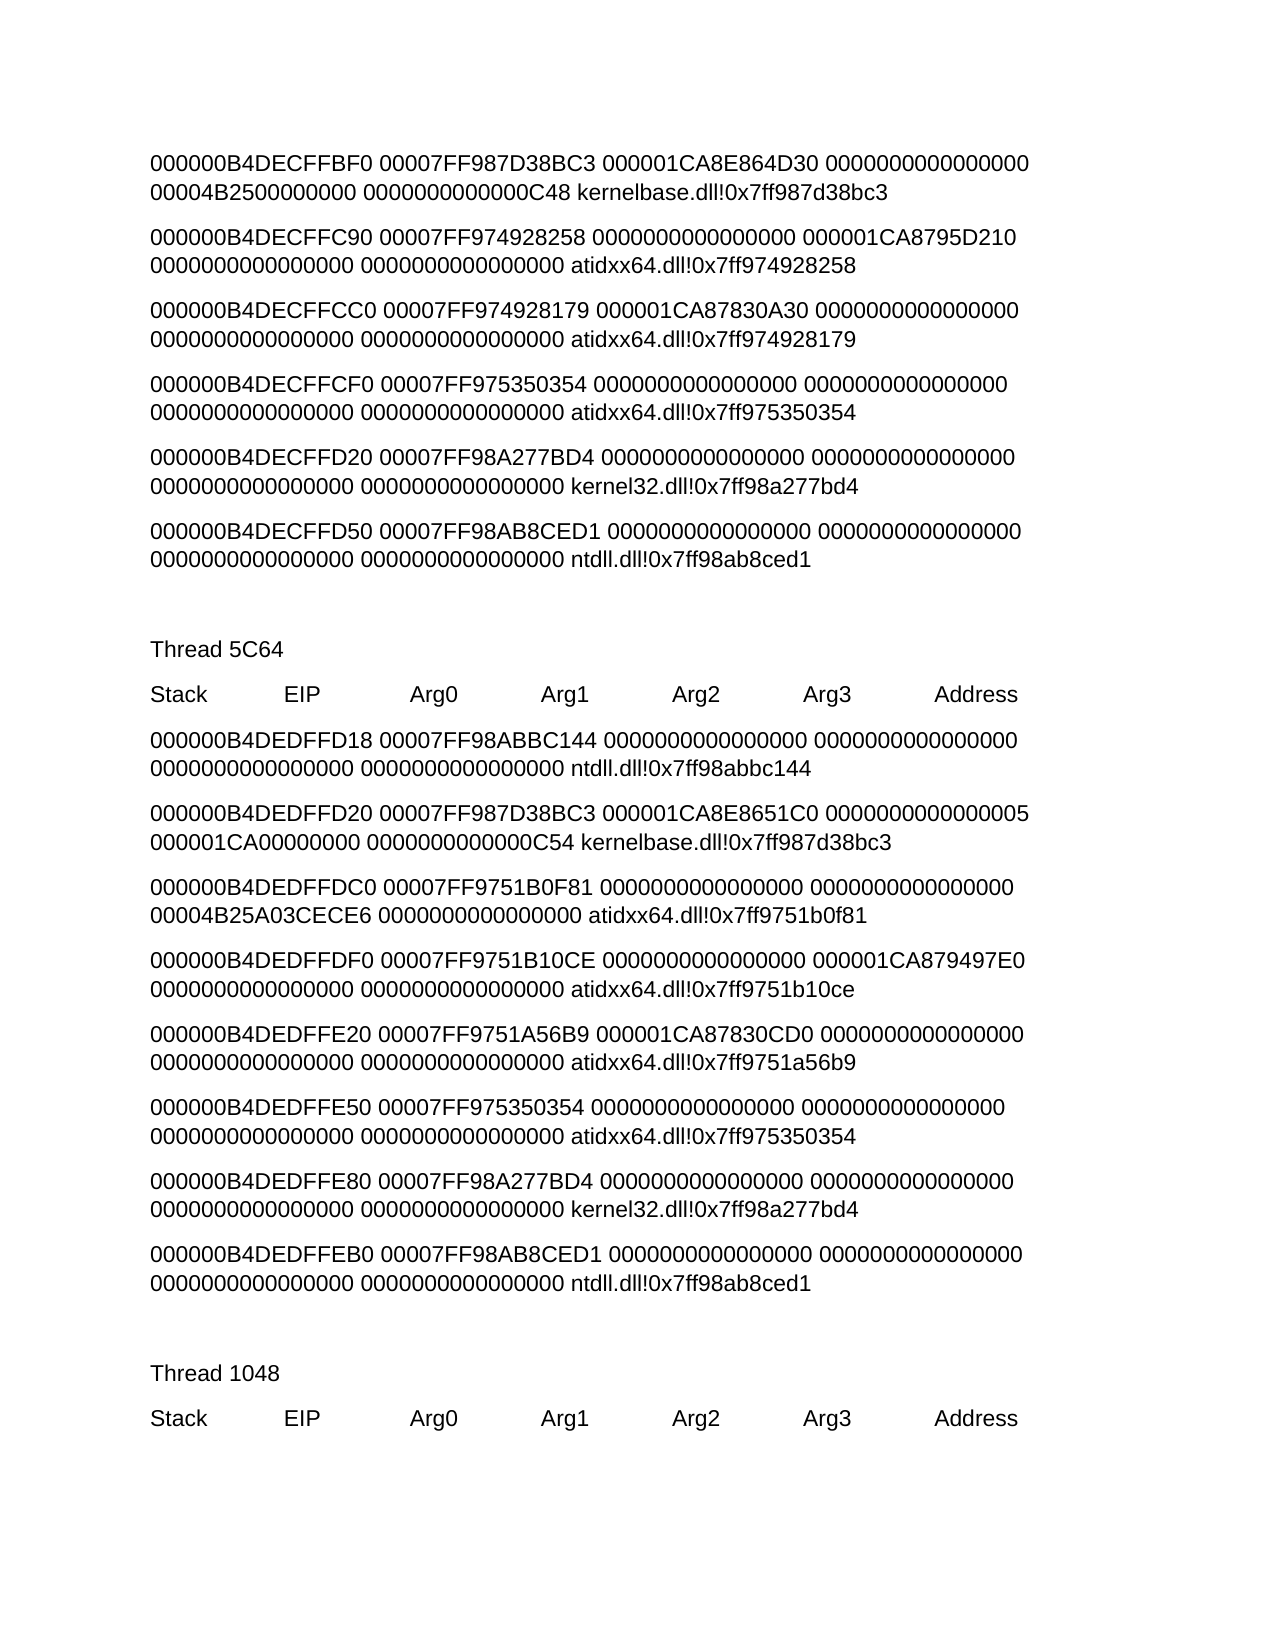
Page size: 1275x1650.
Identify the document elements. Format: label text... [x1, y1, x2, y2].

text Stack EIP Arg0 Arg1 Arg2 Arg3 Address [150, 1405, 1125, 1431]
text 000000B4DECFFD20 00007FF98A277BD4 0000000000000000 0000000000000000 0000000000000000 0000000000000000 kernel32.dll!0x7ff98a277bd4 [150, 444, 1125, 499]
text 000000B4DEDFFE50 00007FF975350354 0000000000000000 0000000000000000 0000000000000000 0000000000000000 atidxx64.dll!0x7ff975350354 [150, 1094, 1125, 1149]
text 000000B4DECFFBF0 00007FF987D38BC3 000001CA8E864D30 0000000000000000 00004B2500000000 0000000000000C48 kernelbase.dll!0x7ff987d38bc3 [150, 150, 1125, 205]
text 000000B4DEDFFE80 00007FF98A277BD4 0000000000000000 0000000000000000 0000000000000000 0000000000000000 kernel32.dll!0x7ff98a277bd4 [150, 1168, 1125, 1223]
text 000000B4DEDFFD18 00007FF98ABBC144 0000000000000000 0000000000000000 0000000000000000 0000000000000000 ntdll.dll!0x7ff98abbc144 [150, 727, 1125, 781]
text Thread 5C64 [150, 636, 1125, 663]
text 000000B4DECFFD50 00007FF98AB8CED1 0000000000000000 0000000000000000 0000000000000000 0000000000000000 ntdll.dll!0x7ff98ab8ced1 [150, 518, 1125, 572]
text 000000B4DECFFC90 00007FF974928258 0000000000000000 000001CA8795D210 0000000000000000 0000000000000000 atidxx64.dll!0x7ff974928258 [150, 223, 1125, 278]
text 000000B4DEDFFDC0 00007FF9751B0F81 0000000000000000 0000000000000000 00004B25A03CECE6 0000000000000000 atidxx64.dll!0x7ff9751b0f81 [150, 874, 1125, 928]
text 000000B4DEDFFDF0 00007FF9751B10CE 0000000000000000 000001CA879497E0 0000000000000000 0000000000000000 atidxx64.dll!0x7ff9751b10ce [150, 947, 1125, 1002]
text 000000B4DECFFCF0 00007FF975350354 0000000000000000 0000000000000000 0000000000000000 0000000000000000 atidxx64.dll!0x7ff975350354 [150, 371, 1125, 425]
text 000000B4DEDFFE20 00007FF9751A56B9 000001CA87830CD0 0000000000000000 0000000000000000 0000000000000000 atidxx64.dll!0x7ff9751a56b9 [150, 1021, 1125, 1076]
text 000000B4DEDFFD20 00007FF987D38BC3 000001CA8E8651C0 0000000000000005 000001CA00000000 0000000000000C54 kernelbase.dll!0x7ff987d38bc3 [150, 800, 1125, 855]
text 000000B4DECFFCC0 00007FF974928179 000001CA87830A30 0000000000000000 0000000000000000 0000000000000000 atidxx64.dll!0x7ff974928179 [150, 297, 1125, 352]
text 000000B4DEDFFEB0 00007FF98AB8CED1 0000000000000000 0000000000000000 0000000000000000 0000000000000000 ntdll.dll!0x7ff98ab8ced1 [150, 1241, 1125, 1296]
text Stack EIP Arg0 Arg1 Arg2 Arg3 Address [150, 681, 1125, 708]
text Thread 1048 [150, 1360, 1125, 1386]
